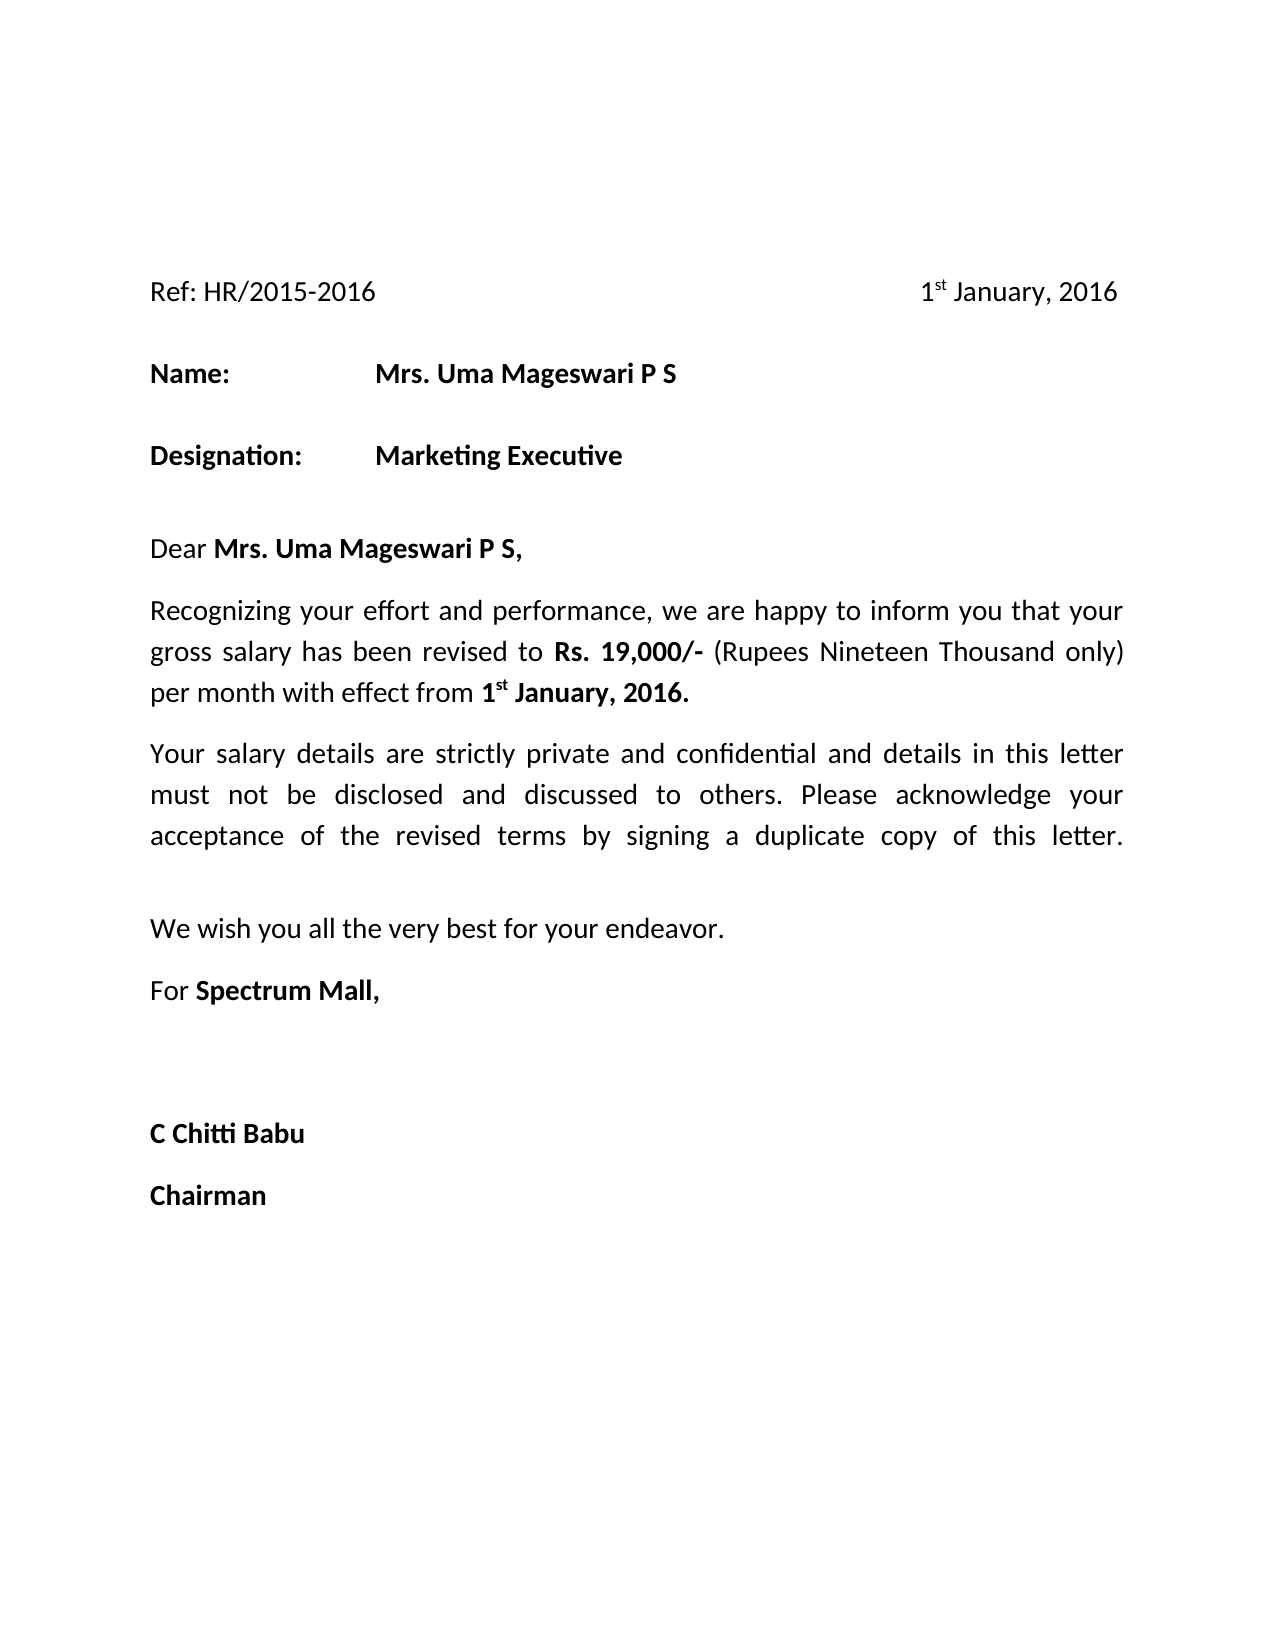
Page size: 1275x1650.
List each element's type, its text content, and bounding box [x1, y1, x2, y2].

text Recognizing your effort and performance, we are happy to inform you that your gross salary has been revised to Rs. 19,000/- (Rupees Nineteen Thousand only) per month with effect from 1st January, 2016. [150, 592, 1125, 709]
text Chairman [150, 1177, 1125, 1213]
text For Spectrum Mall, [150, 972, 1125, 1008]
text We wish you all the very best for your endeavor. [150, 910, 1125, 946]
text Dear Mrs. Uma Mageswari P S, [150, 530, 1125, 566]
text Ref: HR/2015-2016 1st January, 2016 Name: Mrs. Uma Mageswari P S Designation: Marketing Executive [150, 273, 1125, 505]
text Your salary details are strictly private and confidential and details in this letter must not be disclosed and discussed to others. Please acknowledge your acceptance of the revised terms by signing a duplicate copy of this letter. [150, 736, 1125, 885]
text C Chitti Babu [150, 1116, 1125, 1151]
